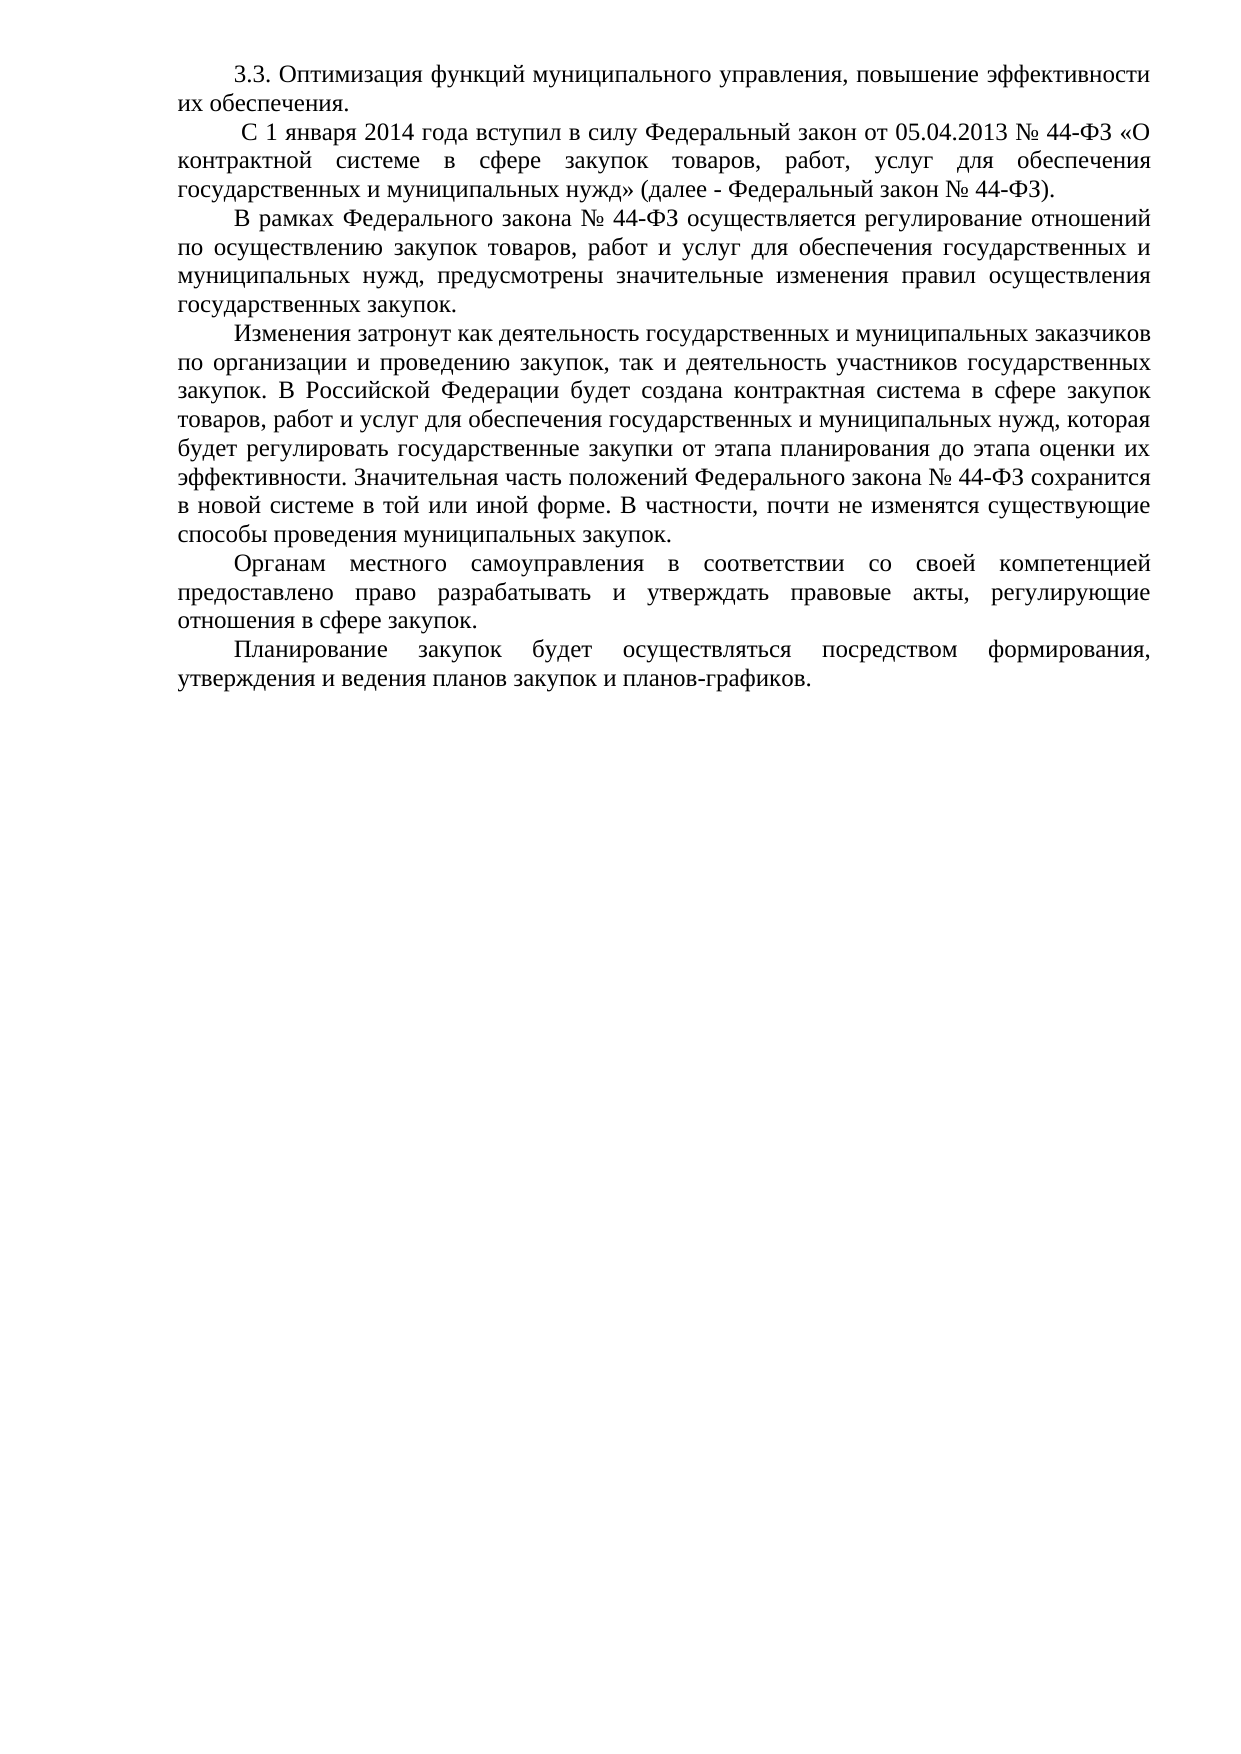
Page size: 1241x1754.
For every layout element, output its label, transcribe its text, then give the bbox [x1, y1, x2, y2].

text В рамках Федерального закона № 44-ФЗ осуществляется регулирование отношений по осуществлению закупок товаров, работ и услуг для обеспечения государственных и муниципальных нужд, предусмотрены значительные изменения правил осуществления государственных закупок. [177, 203, 1152, 318]
text Изменения затронут как деятельность государственных и муниципальных заказчиков по организации и проведению закупок, так и деятельность участников государственных закупок. В Российской Федерации будет создана контрактная система в сфере закупок товаров, работ и услуг для обеспечения государственных и муниципальных нужд, которая будет регулировать государственные закупки от этапа планирования до этапа оценки их эффективности. Значительная часть положений Федерального закона № 44-ФЗ сохранится в новой системе в той или иной форме. В частности, почти не изменятся существующие способы проведения муниципальных закупок. [177, 318, 1152, 548]
text Планирование закупок будет осуществляться посредством формирования, утверждения и ведения планов закупок и планов-графиков. [177, 634, 1152, 692]
text Органам местного самоуправления в соответствии со своей компетенцией предоставлено право разрабатывать и утверждать правовые акты, регулирующие отношения в сфере закупок. [177, 548, 1152, 634]
text С 1 января 2014 года вступил в силу Федеральный закон от 05.04.2013 № 44-ФЗ «О контрактной системе в сфере закупок товаров, работ, услуг для обеспечения государственных и муниципальных нужд» (далее - Федеральный закон № 44-ФЗ). [177, 117, 1152, 203]
text 3.3. Оптимизация функций муниципального управления, повышение эффективности их обеспечения. [177, 59, 1152, 117]
